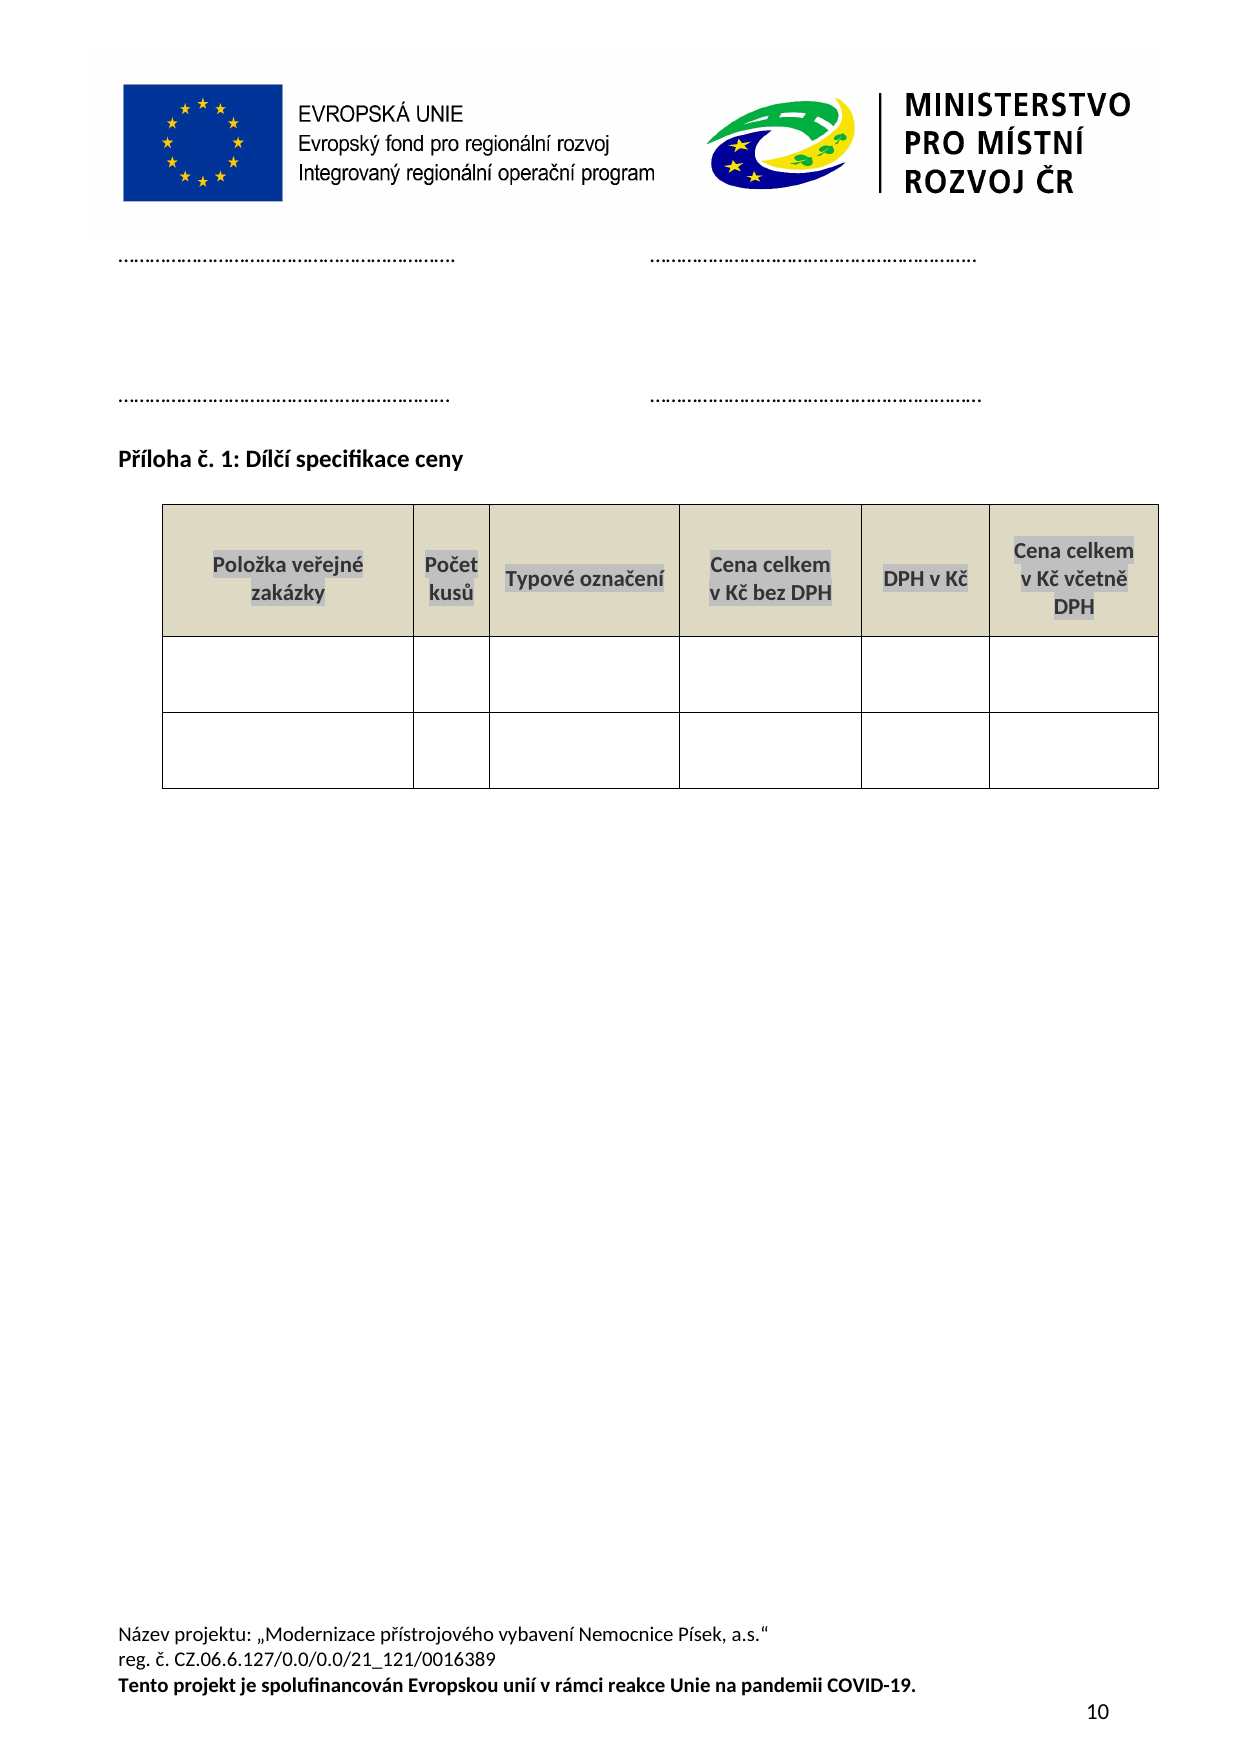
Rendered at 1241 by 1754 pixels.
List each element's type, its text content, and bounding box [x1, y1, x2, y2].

table_cell [490, 637, 679, 712]
table_header Typové označení [490, 505, 679, 636]
table_cell [990, 713, 1158, 788]
table_cell [680, 713, 861, 788]
table_header Cena celkem v Kč včetně DPH [990, 505, 1158, 636]
table_cell [862, 713, 989, 788]
table_header Položka veřejné zakázky [163, 505, 413, 636]
subtitle Příloha č. 1: Dílčí specifikace ceny [118, 443, 1122, 473]
table_cell [490, 713, 679, 788]
table_cell [414, 637, 489, 712]
table_cell [163, 713, 413, 788]
text ……………………………………………………… ……………………………………………………… [118, 380, 1122, 408]
table_cell [163, 637, 413, 712]
table_cell [414, 713, 489, 788]
table_cell [680, 637, 861, 712]
table_cell [862, 637, 989, 712]
text ………………………………………………………. …………………………………………………….. [118, 177, 1122, 268]
picture [88, 44, 1165, 240]
table_header Cena celkem v Kč bez DPH [680, 505, 861, 636]
table_header Počet kusů [414, 505, 489, 636]
table_cell [990, 637, 1158, 712]
table_header DPH v Kč [862, 505, 989, 636]
